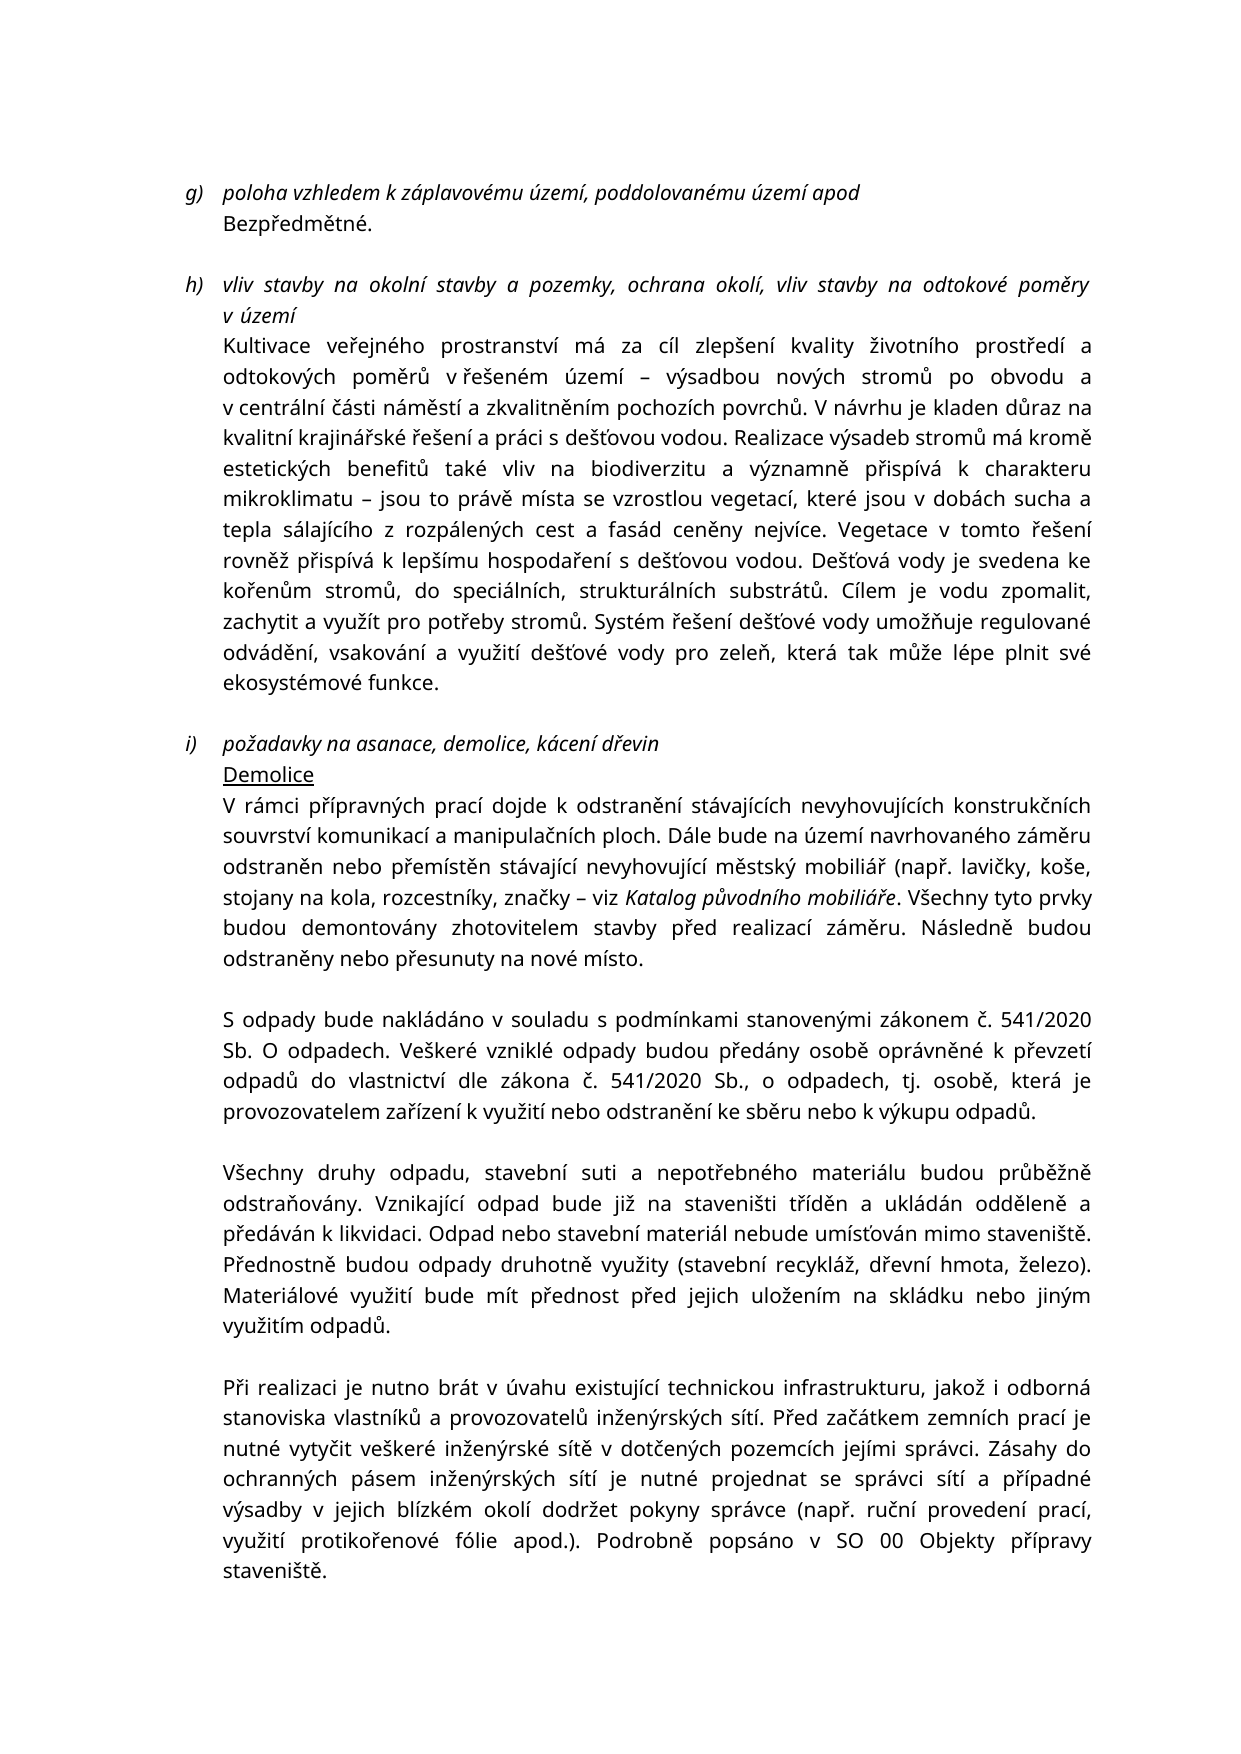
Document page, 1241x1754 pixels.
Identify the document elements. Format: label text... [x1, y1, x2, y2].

list Při realizaci je nutno brát v úvahu existující technickou infrastrukturu, jakož i odborná stanoviska vlastníků a provozovatelů inženýrských sítí. Před začátkem zemních prací je nutné vytyčit veškeré inženýrské sítě v dotčených pozemcích jejími správci. Zásahy do ochranných pásem inženýrských sítí je nutné projednat se správci sítí a případné výsadby v jejich blízkém okolí dodržet pokyny správce (např. ruční provedení prací, využití protikořenové fólie apod.). Podrobně popsáno v SO 00 Objekty přípravy staveniště. [223, 1373, 1093, 1585]
list V rámci přípravných prací dojde k odstranění stávajících nevyhovujících konstrukčních souvrství komunikací a manipulačních ploch. Dále bude na území navrhovaného záměru odstraněn nebo přemístěn stávající nevyhovující městský mobiliář (např. lavičky, koše, stojany na kola, rozcestníky, značky – viz Katalog původního mobiliáře. Všechny tyto prvky budou demontovány zhotovitelem stavby před realizací záměru. Následně budou odstraněny nebo přesunuty na nové místo. [223, 791, 1093, 972]
list Bezpředmětné. [223, 209, 1093, 237]
list Kultivace veřejného prostranství má za cíl zlepšení kvality životního prostředí a odtokových poměrů v řešeném území – výsadbou nových stromů po obvodu a v centrální části náměstí a zkvalitněním pochozích povrchů. V návrhu je kladen důraz na kvalitní krajinářské řešení a práci s dešťovou vodou. Realizace výsadeb stromů má kromě estetických benefitů také vliv na biodiverzitu a významně přispívá k charakteru mikroklimatu – jsou to právě místa se vzrostlou vegetací, které jsou v dobách sucha a tepla sálajícího z rozpálených cest a fasád ceněny nejvíce. Vegetace v tomto řešení rovněž přispívá k lepšímu hospodaření s dešťovou vodou. Dešťová vody je svedena ke kořenům stromů, do speciálních, strukturálních substrátů. Cílem je vodu zpomalit, zachytit a využít pro potřeby stromů. Systém řešení dešťové vody umožňuje regulované odvádění, vsakování a využití dešťové vody pro zeleň, která tak může lépe plnit své ekosystémové funkce. [223, 331, 1093, 697]
list vliv stavby na okolní stavby a pozemky, ochrana okolí, vliv stavby na odtokové poměry v území [185, 270, 1093, 329]
list Demolice [223, 760, 1093, 788]
list požadavky na asanace, demolice, kácení dřevin [185, 729, 1093, 758]
list poloha vzhledem k záplavovému území, poddolovanému území apod [185, 178, 1093, 207]
list S odpady bude nakládáno v souladu s podmínkami stanovenými zákonem č. 541/2020 Sb. O odpadech. Veškeré vzniklé odpady budou předány osobě oprávněné k převzetí odpadů do vlastnictví dle zákona č. 541/2020 Sb., o odpadech, tj. osobě, která je provozovatelem zařízení k využití nebo odstranění ke sběru nebo k výkupu odpadů. [223, 1005, 1093, 1125]
list Všechny druhy odpadu, stavební suti a nepotřebného materiálu budou průběžně odstraňovány. Vznikající odpad bude již na staveništi tříděn a ukládán odděleně a předáván k likvidaci. Odpad nebo stavební materiál nebude umísťován mimo staveniště. Přednostně budou odpady druhotně využity (stavební recykláž, dřevní hmota, železo). Materiálové využití bude mít přednost před jejich uložením na skládku nebo jiným využitím odpadů. [223, 1158, 1093, 1340]
